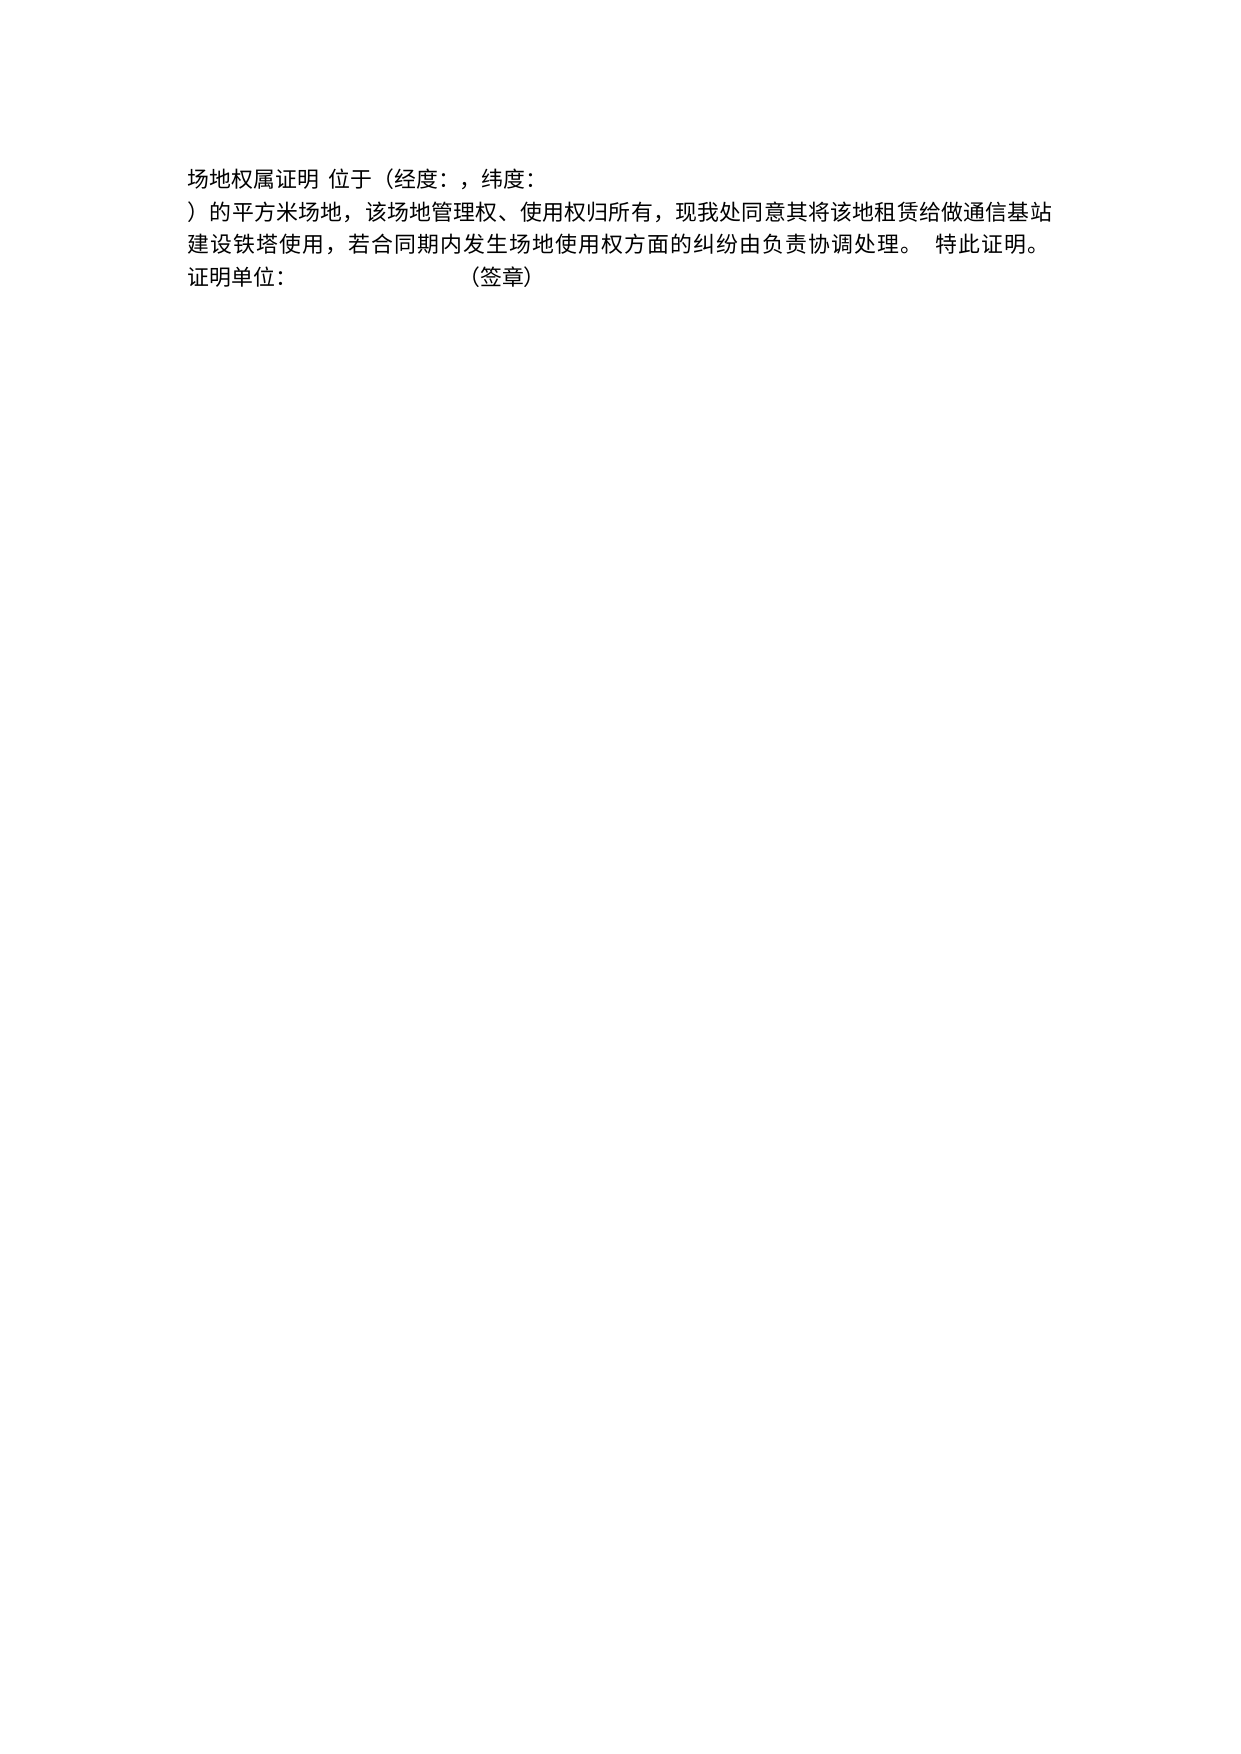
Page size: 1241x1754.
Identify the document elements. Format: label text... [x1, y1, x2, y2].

text ）的平方米场地，该场地管理权、使用权归所有，现我处同意其将该地租赁给做通信基站建设铁塔使用，若合同期内发生场地使用权方面的纠纷由负责协调处理。 特此证明。 证明单位： （签章） [187, 194, 1053, 292]
text 场地权属证明 位于（经度：，纬度： [187, 162, 1053, 194]
